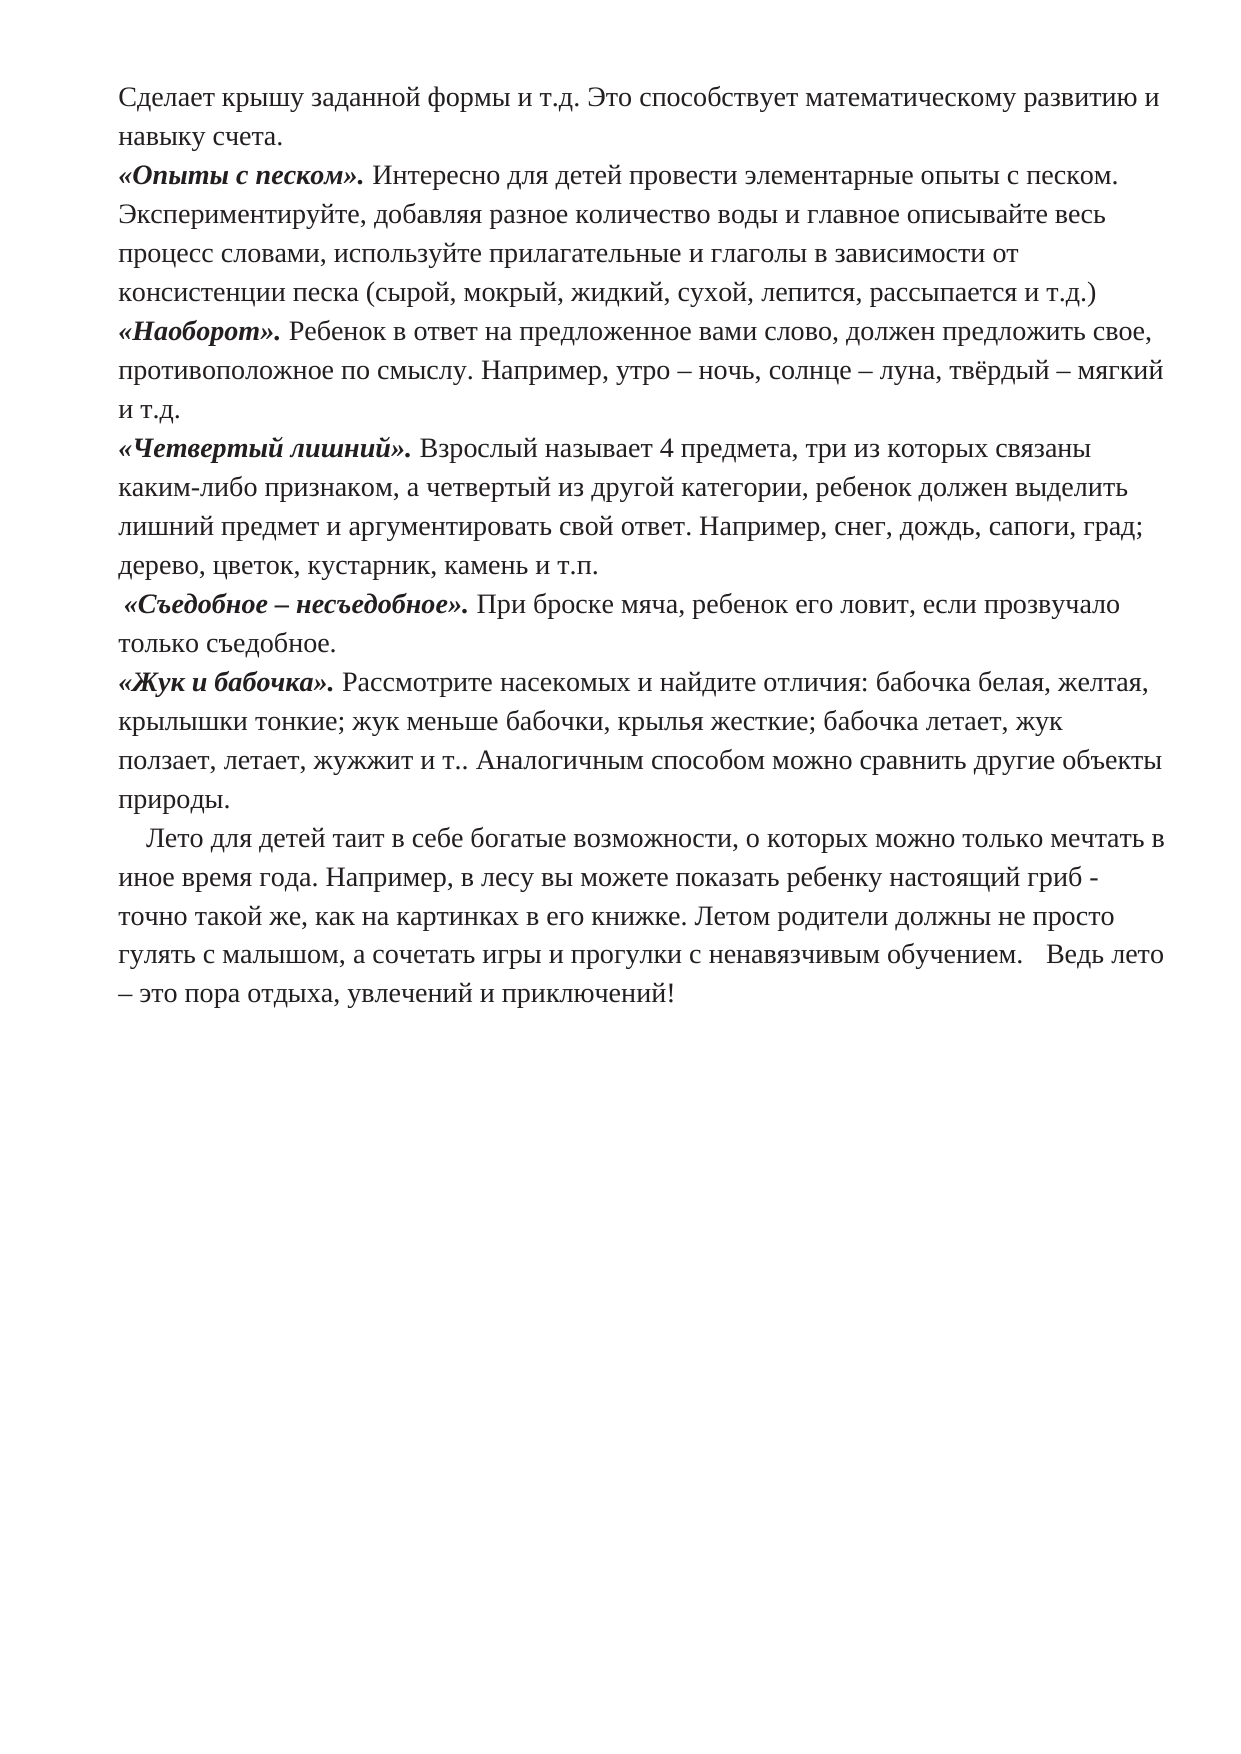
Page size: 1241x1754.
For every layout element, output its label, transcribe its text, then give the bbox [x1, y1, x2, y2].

text «Съедобное – несъедобное». При броске мяча, ребенок его ловит, если прозвучало только съедобное. [118, 580, 1167, 658]
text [118, 74, 1167, 152]
text «Четвертый лишний». Взрослый называет 4 предмета, три из которых связаны каким-либо признаком, а четвертый из другой категории, ребенок должен выделить лишний предмет и аргументировать свой ответ. Например, снег, дождь, сапоги, град; дерево, цветок, кустарник, камень и т.п. [118, 424, 1167, 580]
text «Жук и бабочка». Рассмотрите насекомых и найдите отличия: бабочка белая, желтая, крылышки тонкие; жук меньше бабочки, крылья жесткие; бабочка летает, жук ползает, летает, жужжит и т.. Аналогичным способом можно сравнить другие объекты природы. [118, 658, 1167, 814]
text «Наоборот». Ребенок в ответ на предложенное вами слово, должен предложить свое, противоположное по смыслу. Например, утро – ночь, солнце – луна, твёрдый – мягкий и т.д. [118, 308, 1167, 424]
text Лето для детей таит в себе богатые возможности, о которых можно только мечтать в иное время года. Например, в лесу вы можете показать ребенку настоящий гриб - точно такой же, как на картинках в его книжке. Летом родители должны не просто гулять с малышом, а сочетать игры и прогулки с ненавязчивым обучением. Ведь лето – это пора отдыха, увлечений и приключений! [118, 814, 1167, 1009]
text «Опыты с песком». Интересно для детей провести элементарные опыты с песком. Экспериментируйте, добавляя разное количество воды и главное описывайте весь процесс словами, используйте прилагательные и глаголы в зависимости от консистенции песка (сырой, мокрый, жидкий, сухой, лепится, рассыпается и т.д.) [118, 152, 1167, 308]
